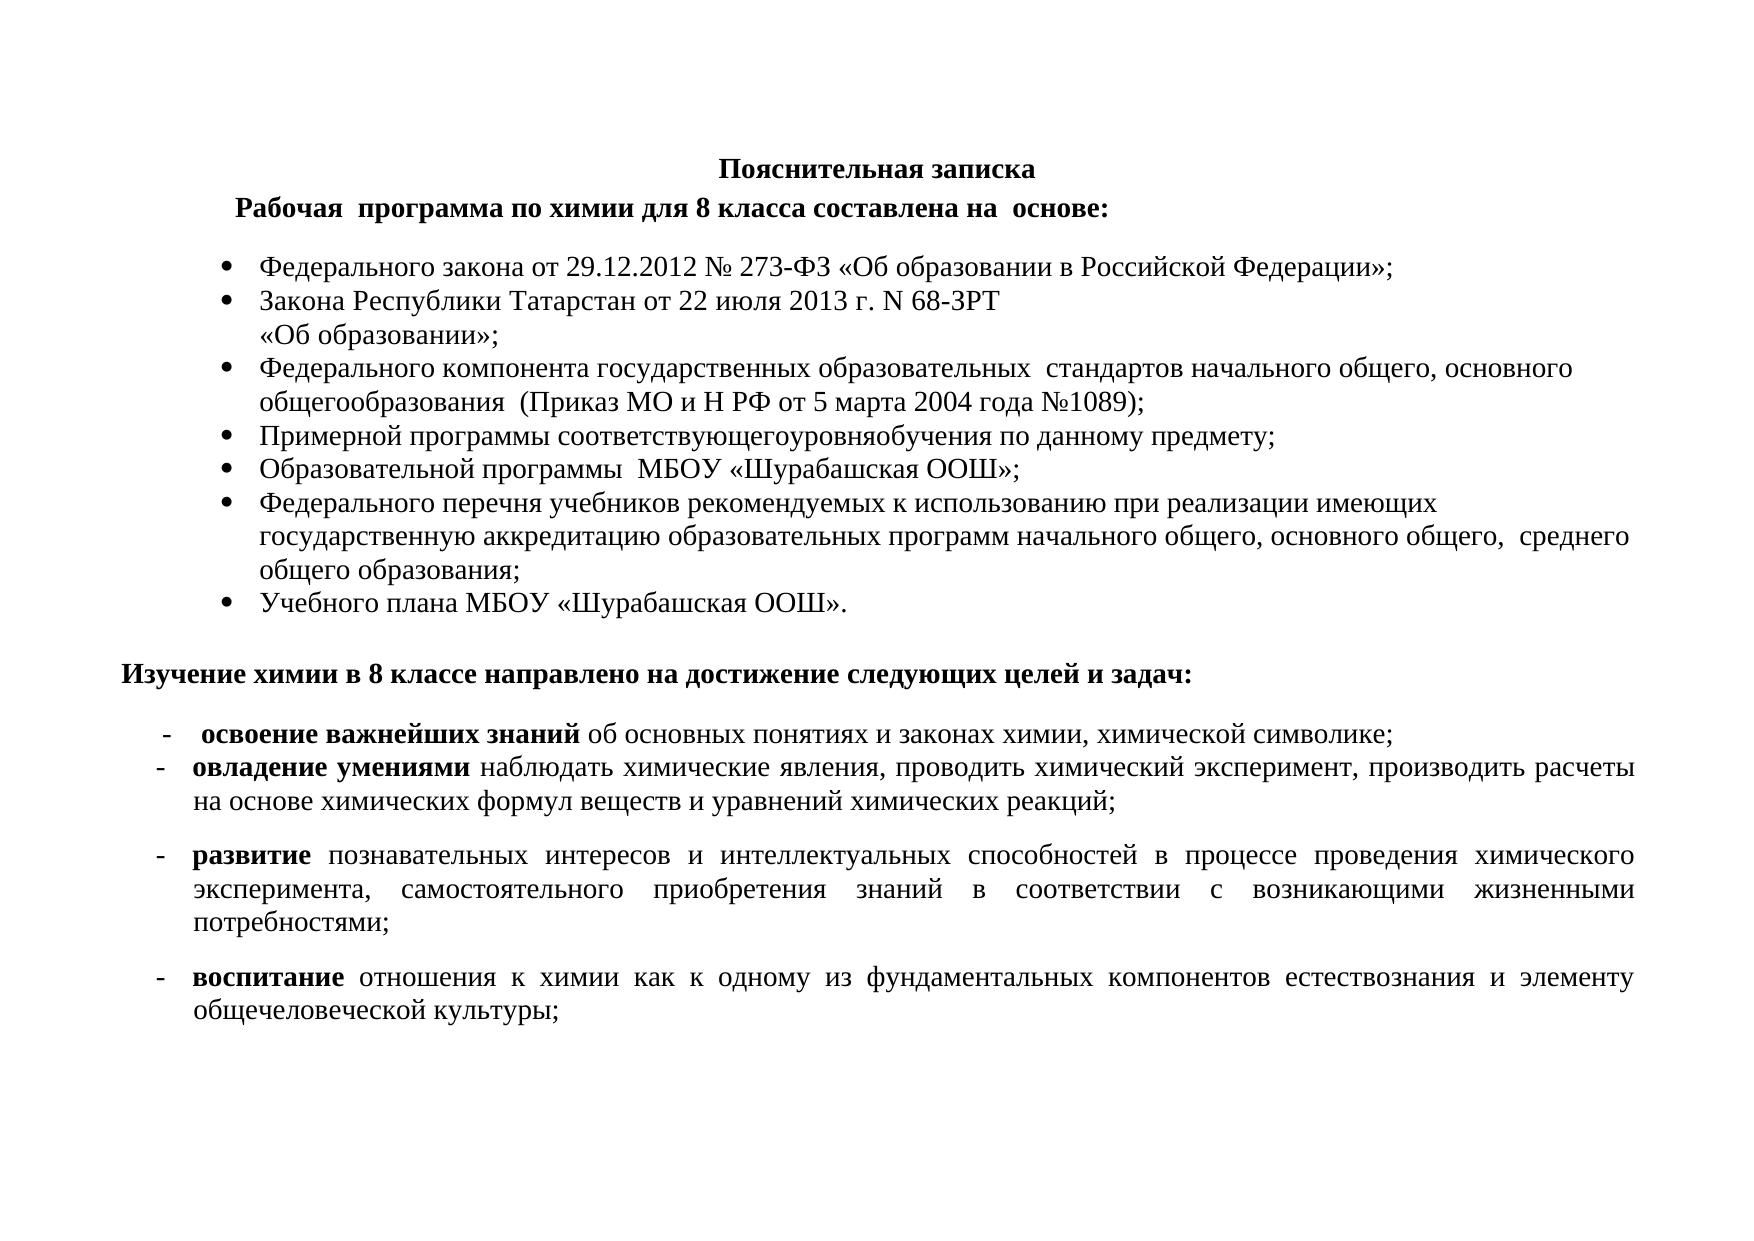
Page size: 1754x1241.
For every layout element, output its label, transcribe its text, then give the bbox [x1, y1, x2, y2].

text - освоение важнейших знаний об основных понятиях и законах химии, химической символике; [118, 716, 1636, 749]
list Образовательной программы МБОУ «Шурабашская ООШ»; [222, 451, 1636, 485]
list Федерального закона от 29.12.2012 № 273-ФЗ «Об образовании в Российской Федерации»; [222, 249, 1636, 283]
text Пояснительная записка [118, 152, 1636, 185]
text Рабочая программа по химии для 8 класса составлена на основе: [118, 190, 1636, 224]
text Изучение химии в 8 классе направлено на достижение следующих целей и задач: [121, 656, 1630, 690]
list воспитание отношения к химии как к одному из фундаментальных компонентов естествознания и элементу общечеловеческой культуры; [156, 959, 1636, 1026]
list Федерального компонента государственных образовательных стандартов начального общего, основного общегообразования (Приказ МО и Н РФ от 5 марта 2004 года №1089); [222, 350, 1636, 418]
list овладение умениями наблюдать химические явления, проводить химический эксперимент, производить расчеты на основе химических формул веществ и уравнений химических реакций; [156, 749, 1636, 816]
list Федерального перечня учебников рекомендуемых к использованию при реализации имеющих государственную аккредитацию образовательных программ начального общего, основного общего, среднего общего образования; [222, 485, 1636, 586]
list развитие познавательных интересов и интеллектуальных способностей в процессе проведения химического эксперимента, самостоятельного приобретения знаний в соответствии с возникающими жизненными потребностями; [156, 837, 1636, 938]
list Примерной программы соответствующегоуровняобучения по данному предмету; [222, 418, 1636, 451]
list Учебного плана МБОУ «Шурабашская ООШ». [222, 586, 1636, 619]
list Закона Республики Татарстан от 22 июля 2013 г. N 68-ЗРТ «Об образовании»; [222, 283, 1636, 350]
